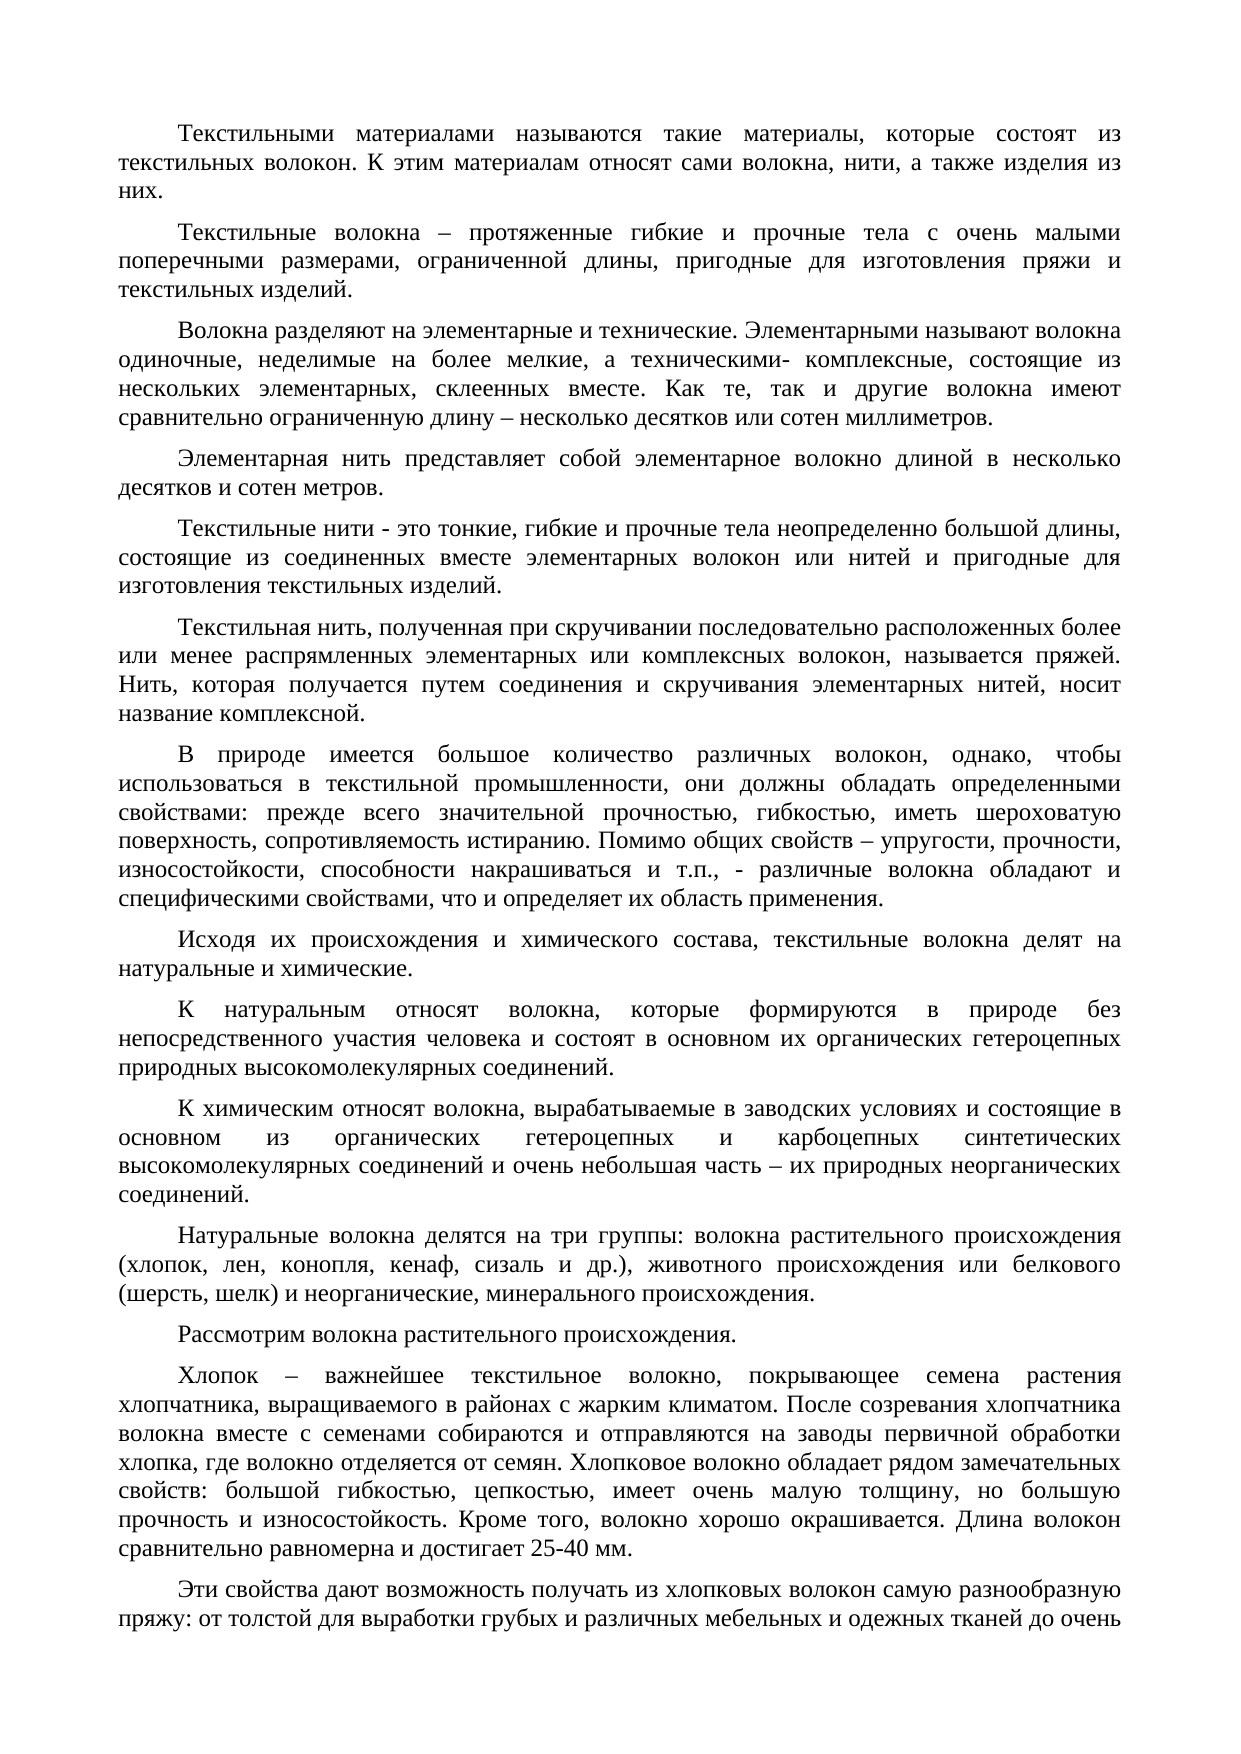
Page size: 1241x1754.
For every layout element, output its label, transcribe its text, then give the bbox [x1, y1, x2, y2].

text Хлопок – важнейшее текстильное волокно, покрывающее семена растения хлопчатника, выращиваемого в районах с жарким климатом. После созревания хлопчатника волокна вместе с семенами собираются и отправляются на заводы первичной обработки хлопка, где волокно отделяется от семян. Хлопковое волокно обладает рядом замечательных свойств: большой гибкостью, цепкостью, имеет очень малую толщину, но большую прочность и износостойкость. Кроме того, волокно хорошо окрашивается. Длина волокон сравнительно равномерна и достигает 25-40 мм. [118, 1361, 1122, 1562]
text К химическим относят волокна, вырабатываемые в заводских условиях и состоящие в основном из органических гетероцепных и карбоцепных синтетических высокомолекулярных соединений и очень небольшая часть – их природных неорганических соединений. [118, 1093, 1122, 1208]
text Исходя их происхождения и химического состава, текстильные волокна делят на натуральные и химические. [118, 924, 1122, 982]
text Натуральные волокна делятся на три группы: волокна растительного происхождения (хлопок, лен, конопля, кенаф, сизаль и др.), животного происхождения или белкового (шерсть, шелк) и неорганические, минерального происхождения. [118, 1221, 1122, 1307]
text Текстильными материалами называются такие материалы, которые состоят из текстильных волокон. К этим материалам относят сами волокна, нити, а также изделия из них. [118, 118, 1122, 204]
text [118, 1574, 1122, 1632]
text Текстильные нити - это тонкие, гибкие и прочные тела неопределенно большой длины, состоящие из соединенных вместе элементарных волокон или нитей и пригодные для изготовления текстильных изделий. [118, 513, 1122, 599]
text В природе имеется большое количество различных волокон, однако, чтобы использоваться в текстильной промышленности, они должны обладать определенными свойствами: прежде всего значительной прочностью, гибкостью, иметь шероховатую поверхность, сопротивляемость истиранию. Помимо общих свойств – упругости, прочности, износостойкости, способности накрашиваться и т.п., - различные волокна обладают и специфическими свойствами, что и определяет их область применения. [118, 739, 1122, 912]
text Текстильные волокна – протяженные гибкие и прочные тела с очень малыми поперечными размерами, ограниченной длины, пригодные для изготовления пряжи и текстильных изделий. [118, 217, 1122, 303]
text Текстильная нить, полученная при скручивании последовательно расположенных более или менее распрямленных элементарных или комплексных волокон, называется пряжей. Нить, которая получается путем соединения и скручивания элементарных нитей, носит название комплексной. [118, 612, 1122, 727]
text К натуральным относят волокна, которые формируются в природе без непосредственного участия человека и состоят в основном их органических гетероцепных природных высокомолекулярных соединений. [118, 994, 1122, 1081]
text Рассмотрим волокна растительного происхождения. [118, 1319, 1122, 1348]
text Элементарная нить представляет собой элементарное волокно длиной в несколько десятков и сотен метров. [118, 443, 1122, 501]
text Волокна разделяют на элементарные и технические. Элементарными называют волокна одиночные, неделимые на более мелкие, а техническими- комплексные, состоящие из нескольких элементарных, склеенных вместе. Как те, так и другие волокна имеют сравнительно ограниченную длину – несколько десятков или сотен миллиметров. [118, 316, 1122, 431]
